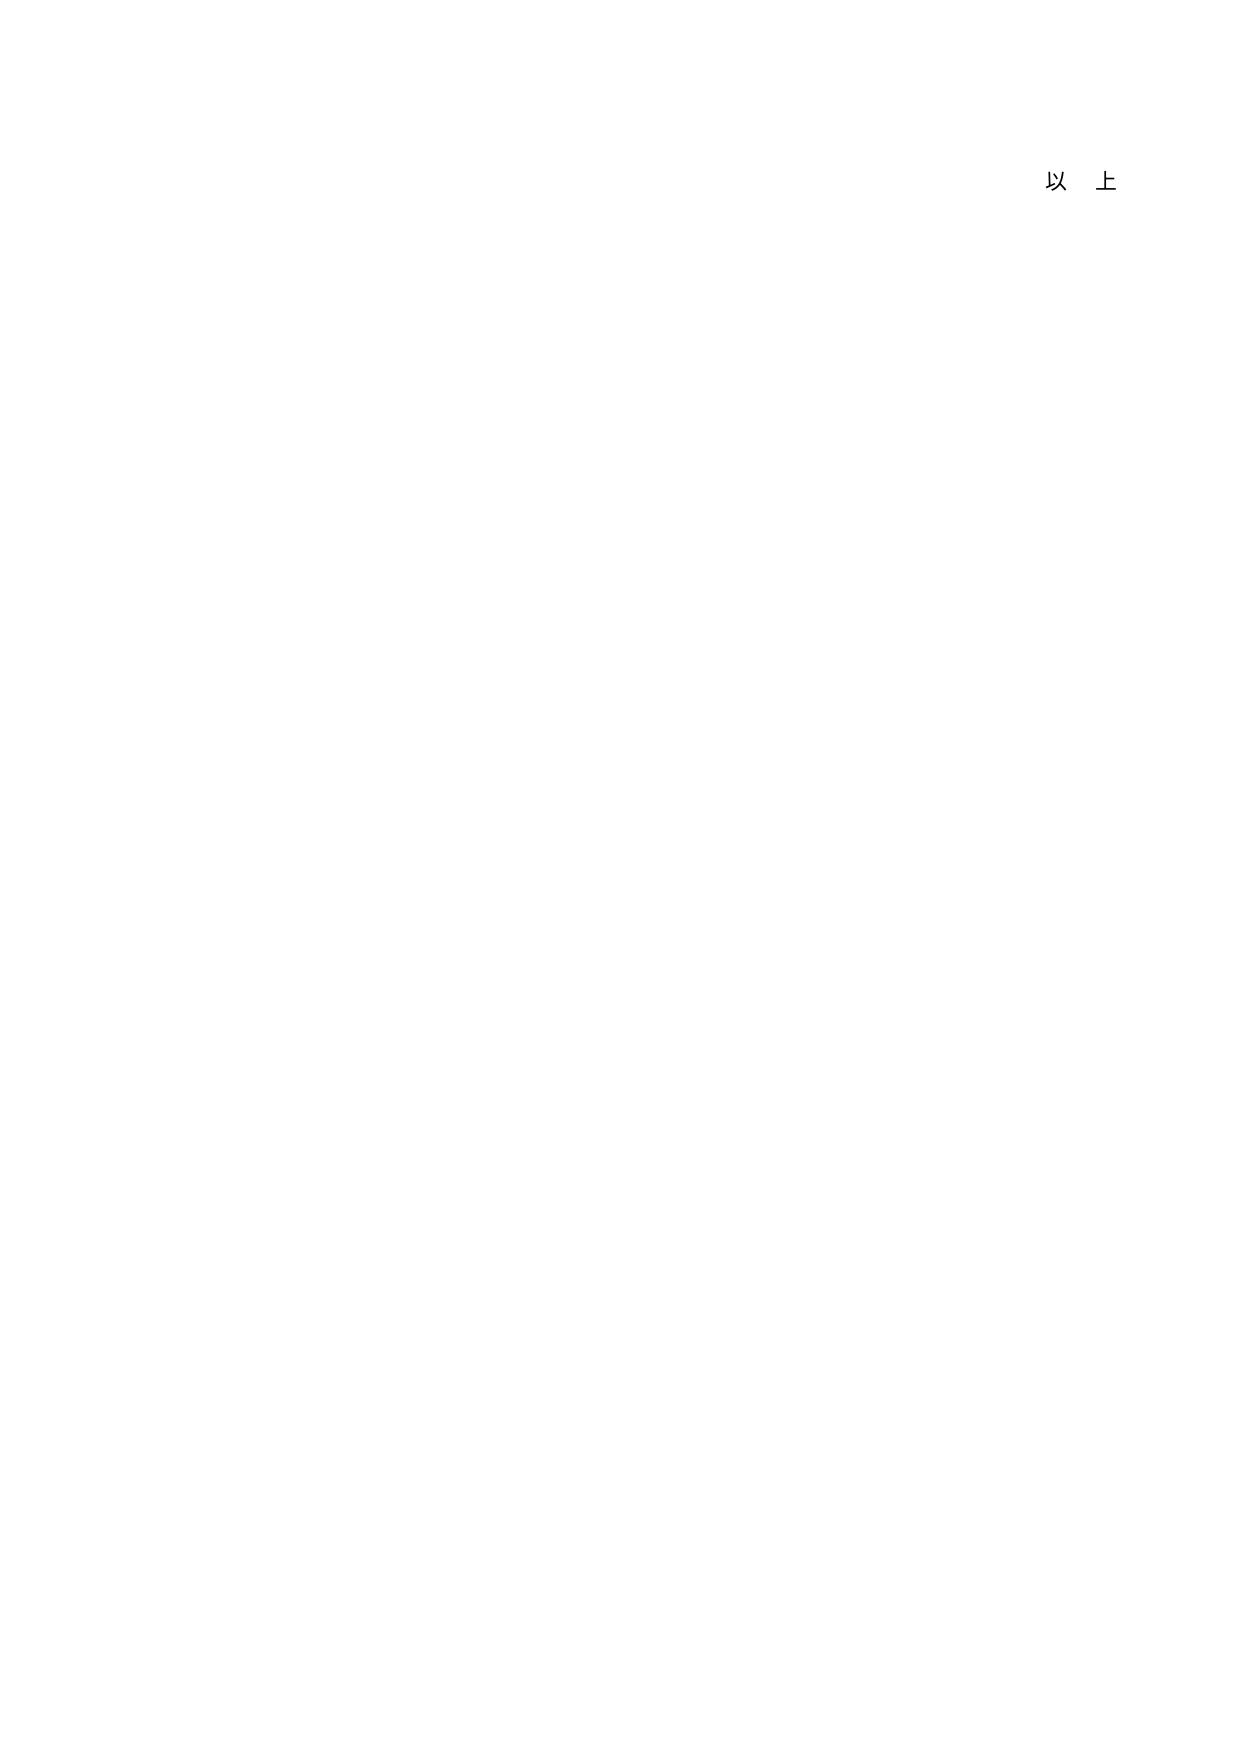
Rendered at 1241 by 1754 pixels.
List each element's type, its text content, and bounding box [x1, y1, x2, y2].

text 以 上 [145, 149, 1120, 210]
